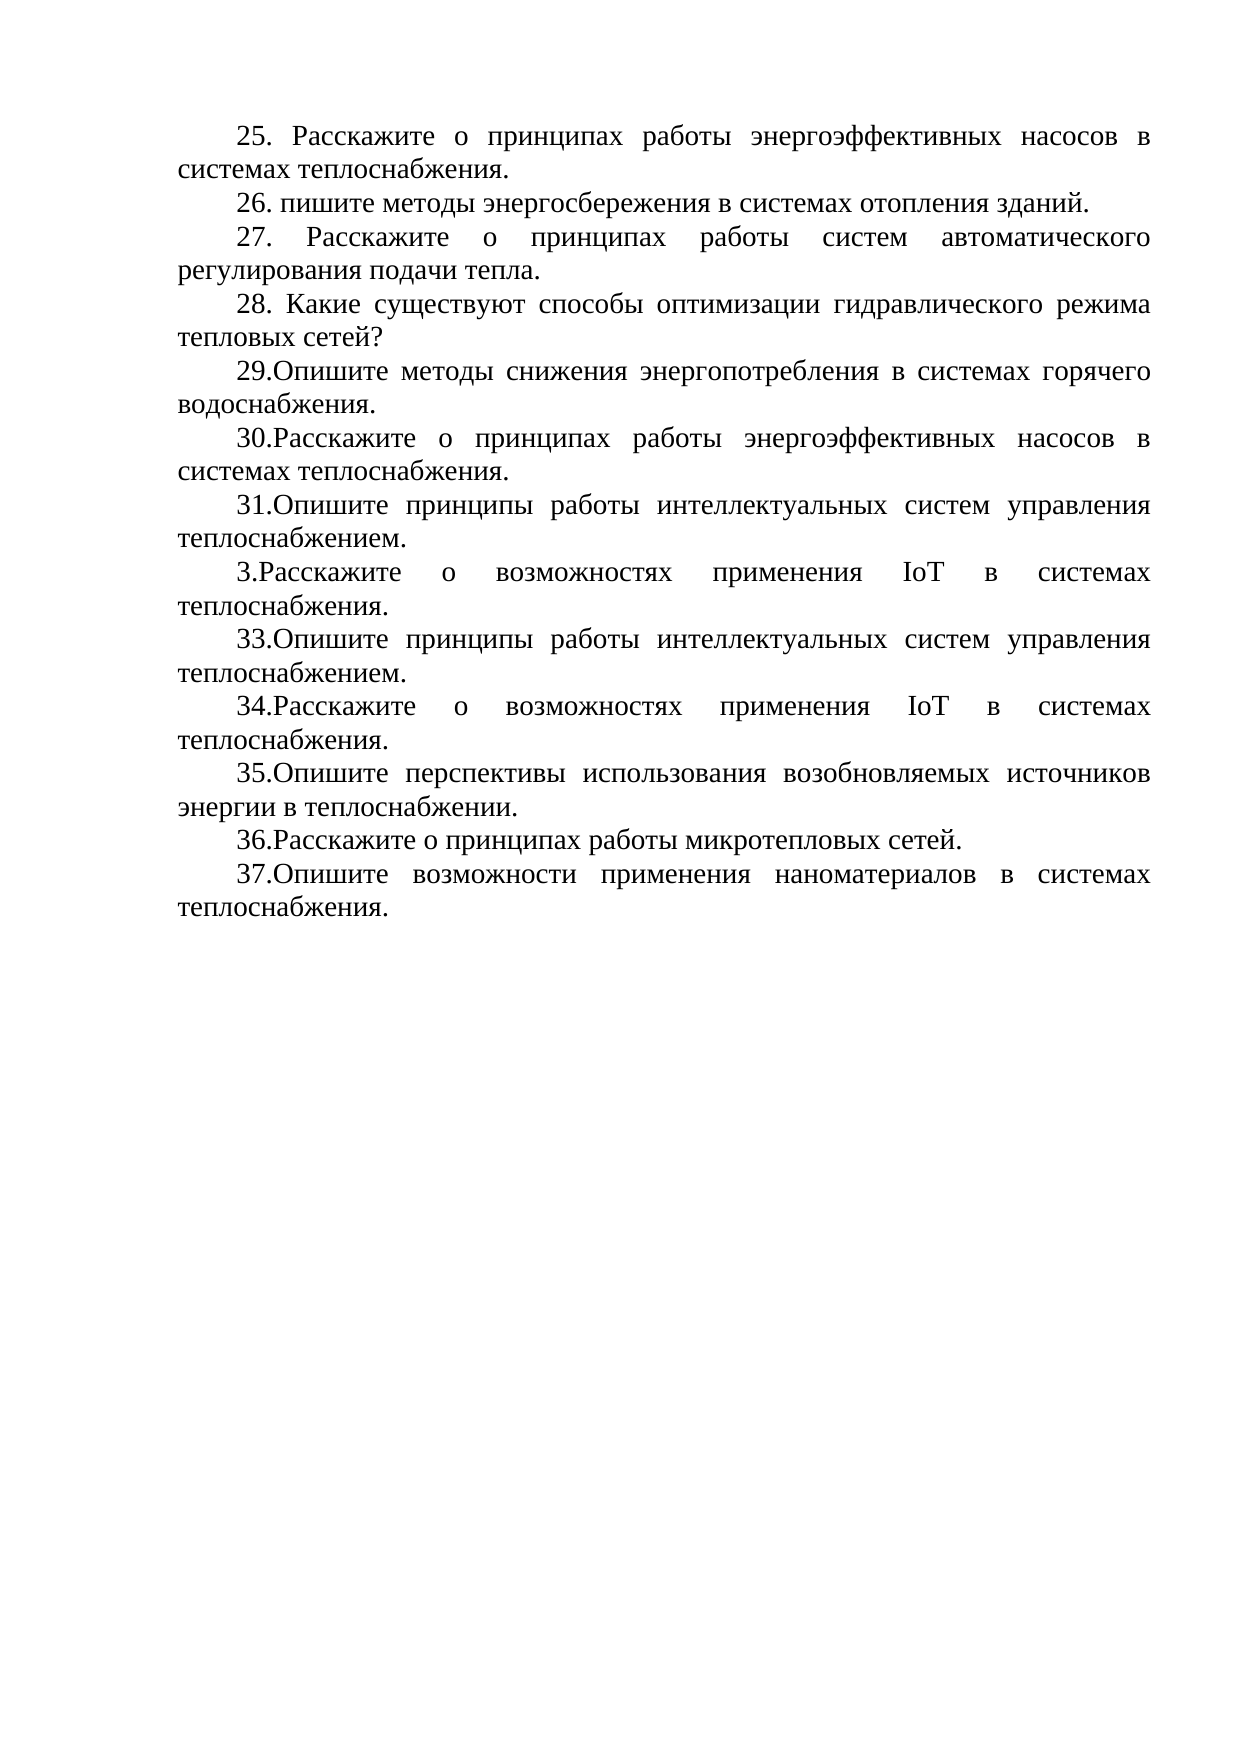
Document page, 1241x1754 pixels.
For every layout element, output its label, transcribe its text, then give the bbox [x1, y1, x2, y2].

text 3.Расскажите о возможностях применения IoT в системах теплоснабжения. [177, 554, 1152, 621]
text 36.Расскажите о принципах работы микротепловых сетей. [177, 822, 1152, 856]
text 37.Опишите возможности применения наноматериалов в системах теплоснабжения. [177, 856, 1152, 923]
text 33.Опишите принципы работы интеллектуальных систем управления теплоснабжением. [177, 621, 1152, 688]
text 25. Расскажите о принципах работы энергоэффективных насосов в системах теплоснабжения. [177, 118, 1152, 185]
text 27. Расскажите о принципах работы систем автоматического регулирования подачи тепла. [177, 219, 1152, 286]
text 26. пишите методы энергосбережения в системах отопления зданий. [177, 185, 1152, 219]
text 35.Опишите перспективы использования возобновляемых источников энергии в теплоснабжении. [177, 755, 1152, 822]
text 31.Опишите принципы работы интеллектуальных систем управления теплоснабжением. [177, 487, 1152, 554]
text 34.Расскажите о возможностях применения IoT в системах теплоснабжения. [177, 688, 1152, 755]
text 29.Опишите методы снижения энергопотребления в системах горячего водоснабжения. [177, 353, 1152, 420]
text 28. Какие существуют способы оптимизации гидравлического режима тепловых сетей? [177, 286, 1152, 353]
text 30.Расскажите о принципах работы энергоэффективных насосов в системах теплоснабжения. [177, 420, 1152, 487]
